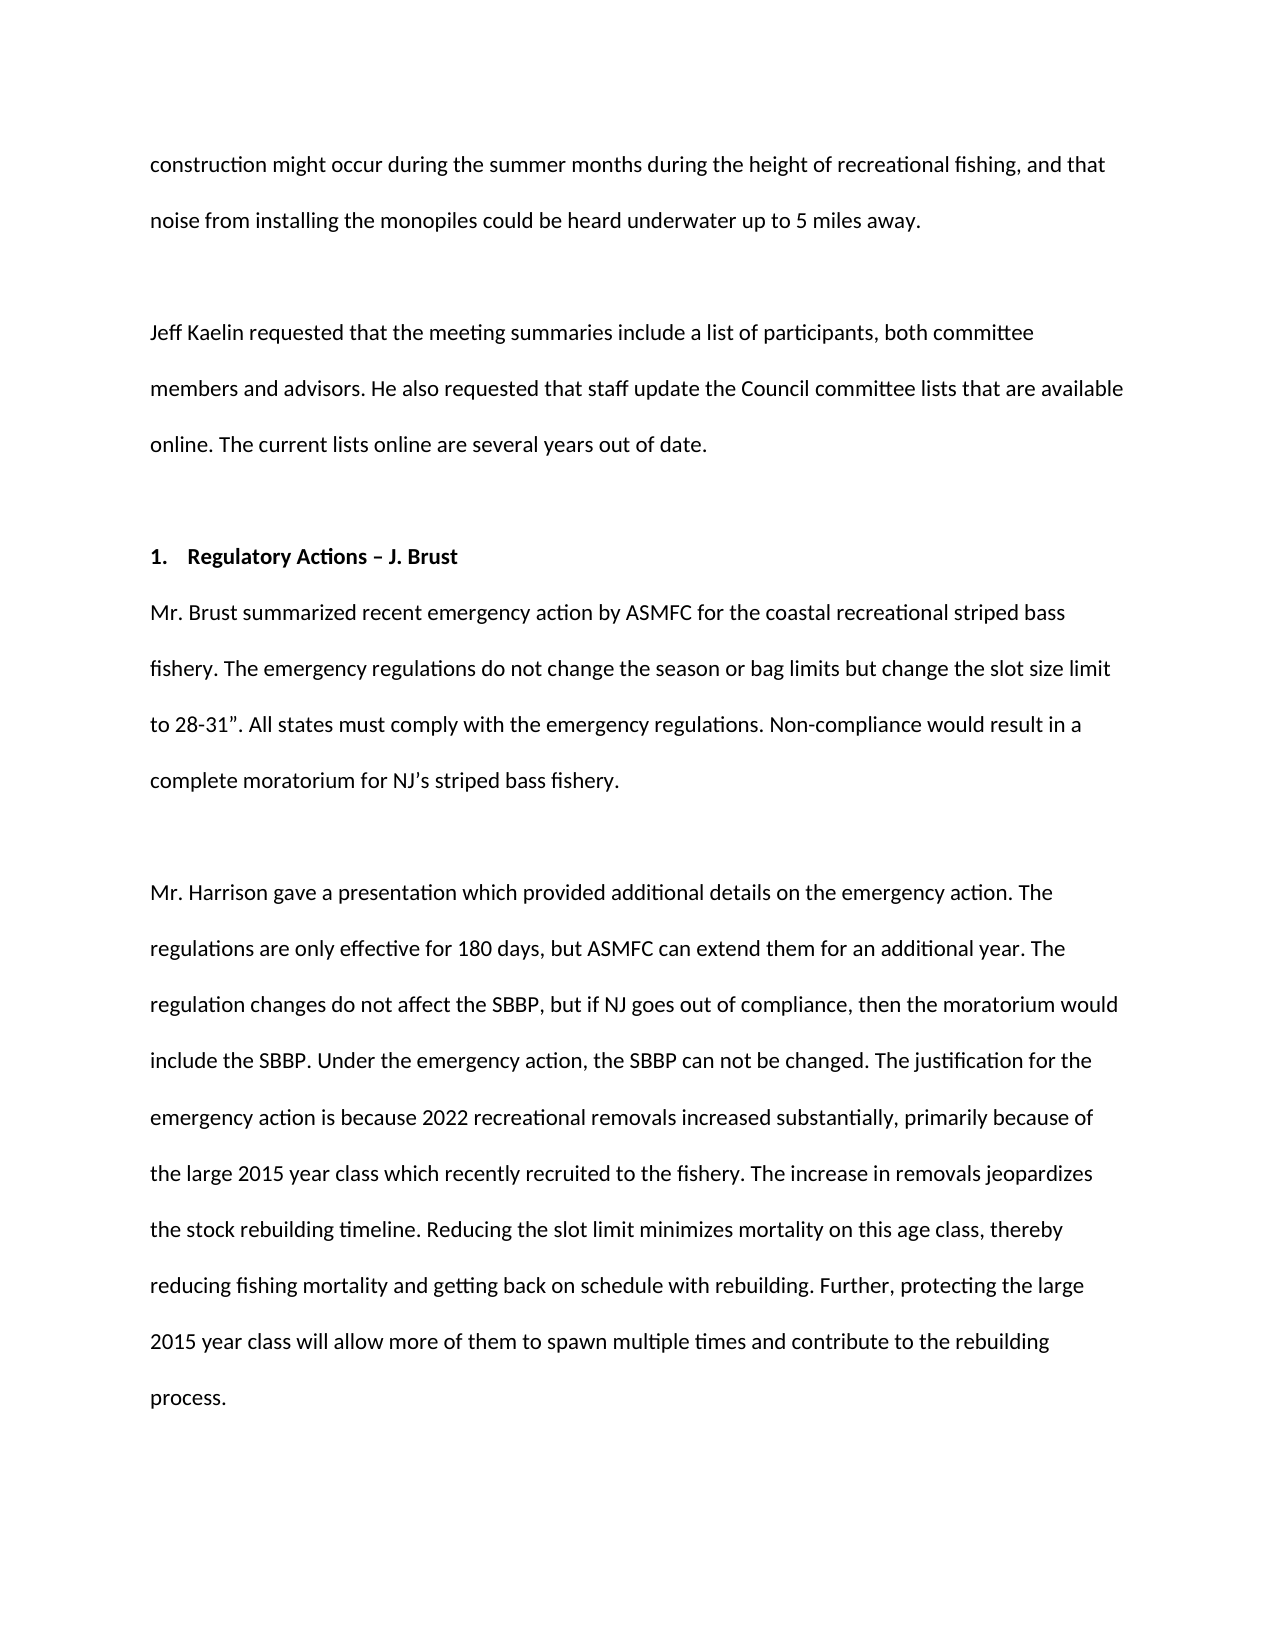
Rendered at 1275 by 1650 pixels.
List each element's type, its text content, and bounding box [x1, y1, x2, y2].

text Jeff Kaelin requested that the meeting summaries include a list of participants, both committee members and advisors. He also requested that staff update the Council committee lists that are available online. The current lists online are several years out of date. [150, 318, 1125, 458]
text Mr. Brust summarized recent emergency action by ASMFC for the coastal recreational striped bass fishery. The emergency regulations do not change the season or bag limits but change the slot size limit to 28-31”. All states must comply with the emergency regulations. Non-compliance would result in a complete moratorium for NJ’s striped bass fishery. [150, 598, 1125, 794]
text Mr. Harrison gave a presentation which provided additional details on the emergency action. The regulations are only effective for 180 days, but ASMFC can extend them for an additional year. The regulation changes do not affect the SBBP, but if NJ goes out of compliance, then the moratorium would include the SBBP. Under the emergency action, the SBBP can not be changed. The justification for the emergency action is because 2022 recreational removals increased substantially, primarily because of the large 2015 year class which recently recruited to the fishery. The increase in removals jeopardizes the stock rebuilding timeline. Reducing the slot limit minimizes mortality on this age class, thereby reducing fishing mortality and getting back on schedule with rebuilding. Further, protecting the large 2015 year class will allow more of them to spawn multiple times and contribute to the rebuilding process. [150, 878, 1125, 1411]
list Regulatory Actions – J. Brust [150, 542, 1125, 570]
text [150, 150, 1125, 234]
